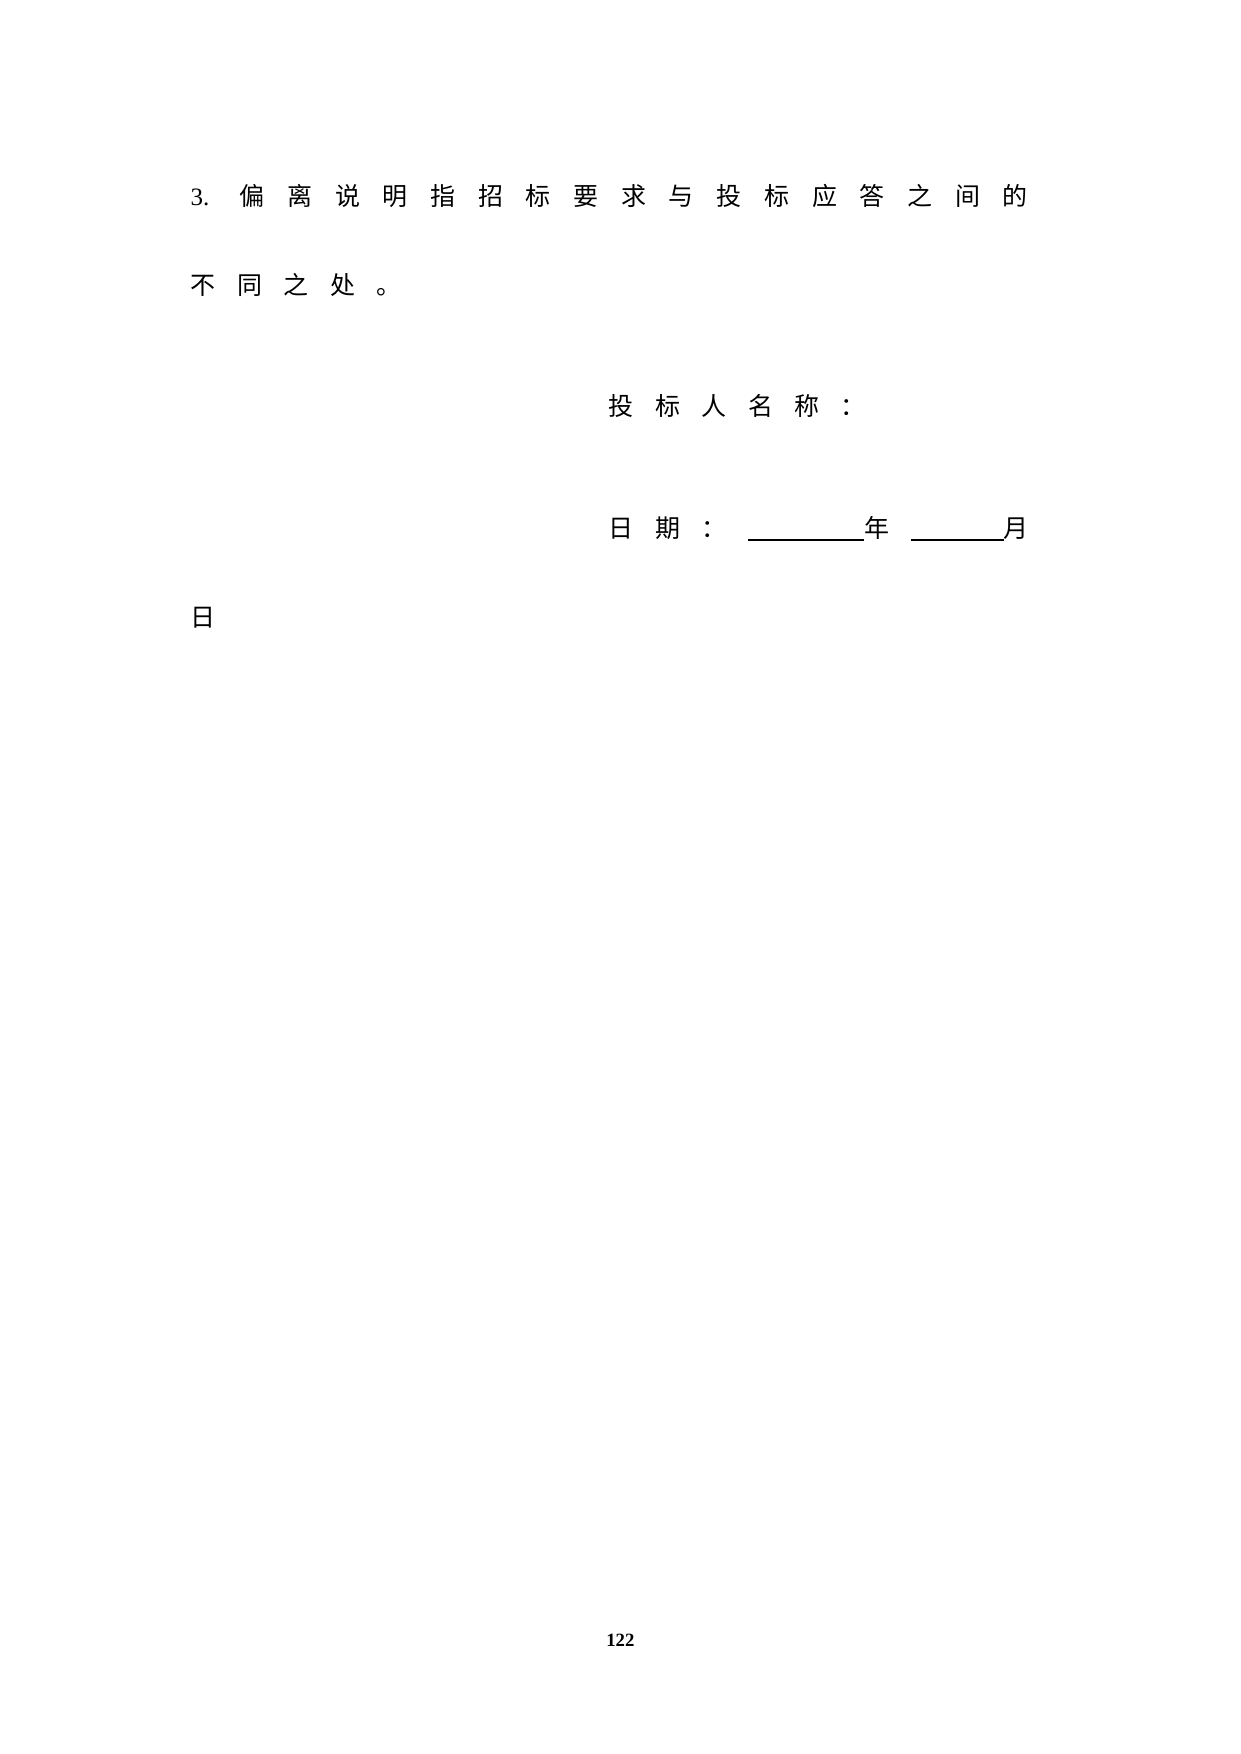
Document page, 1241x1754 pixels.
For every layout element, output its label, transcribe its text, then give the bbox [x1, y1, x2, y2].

text 3. 偏离说明指招标要求与投标应答之间的不同之处。 [190, 164, 1050, 313]
text 投标人名称： [190, 375, 1050, 434]
text 日期： 年 月 日 [190, 497, 1050, 645]
